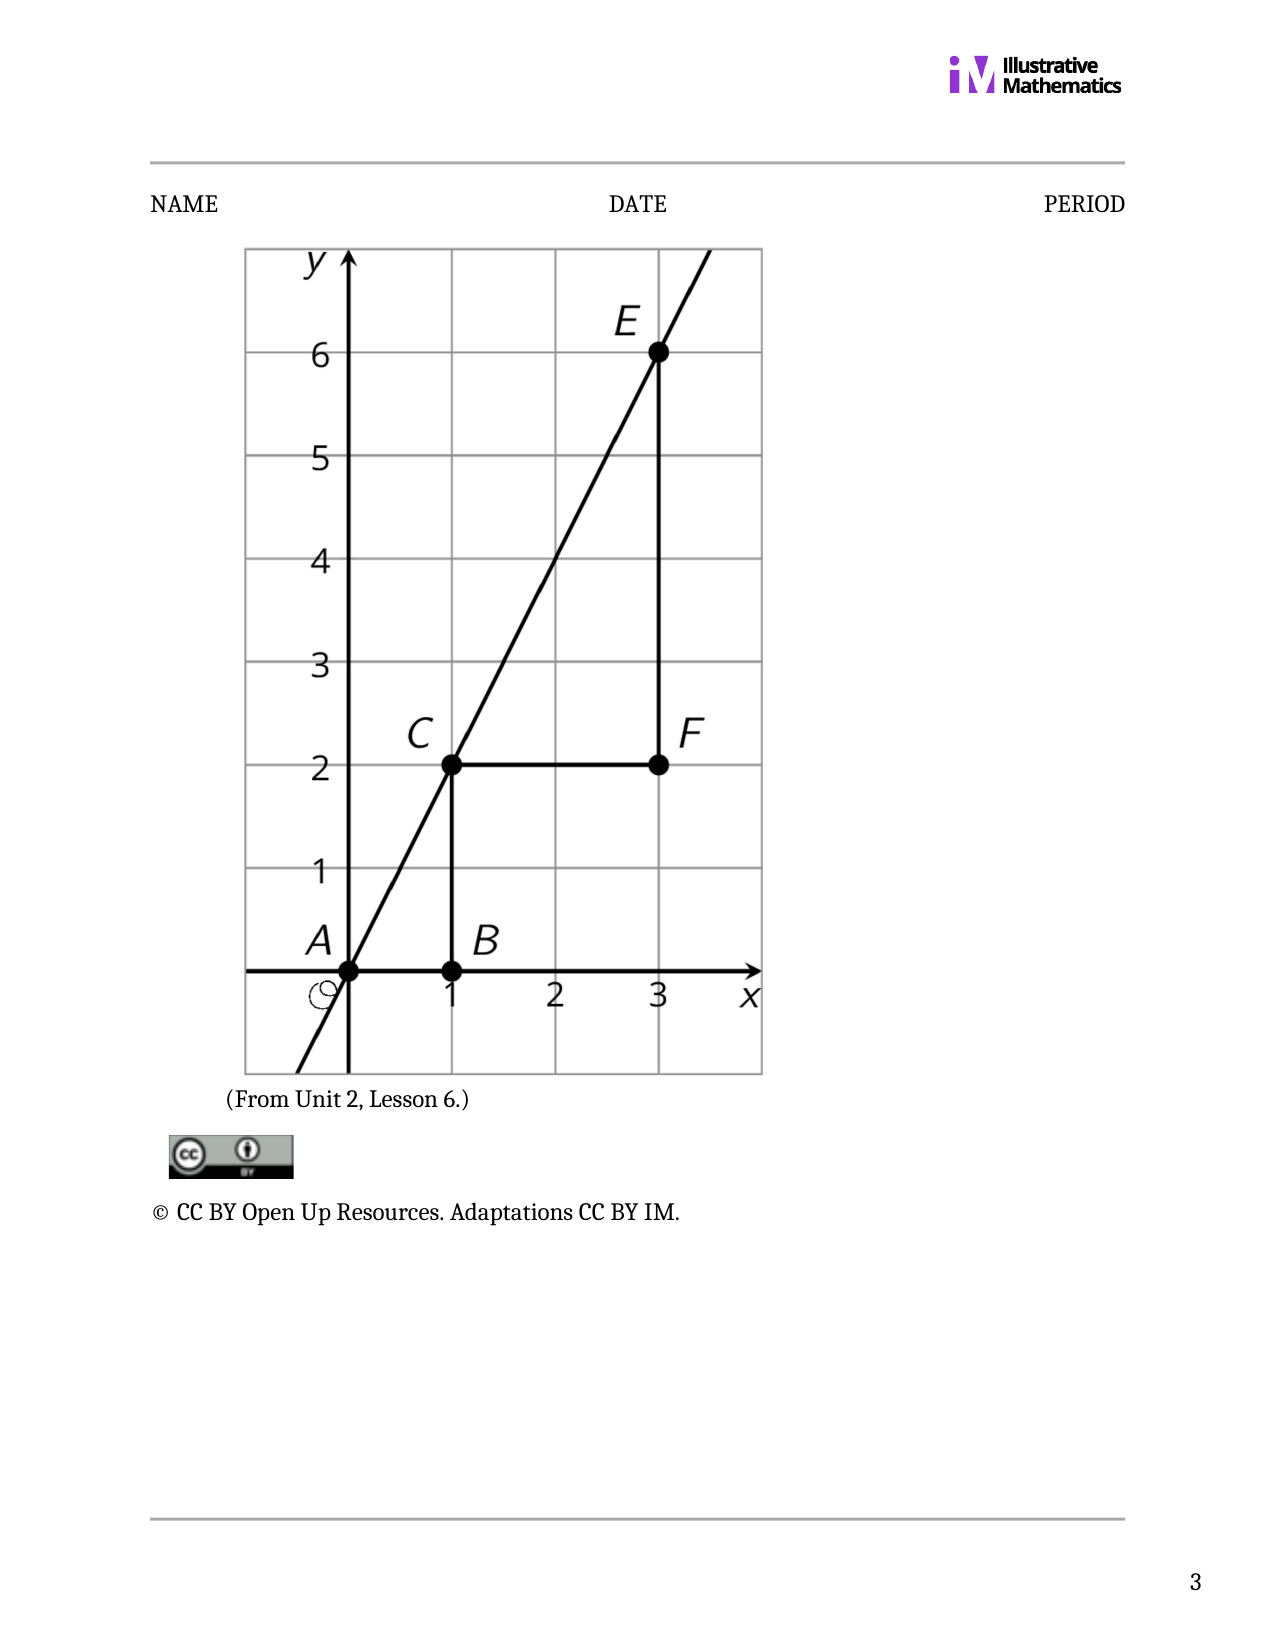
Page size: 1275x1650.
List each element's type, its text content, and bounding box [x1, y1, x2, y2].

picture [168, 1135, 294, 1179]
list (From Unit 2, Lesson 6.) [175, 1085, 1125, 1114]
picture [243, 247, 763, 1076]
picture [949, 55, 1121, 93]
text © CC BY Open Up Resources. Adaptations CC BY IM. [150, 1197, 1125, 1226]
